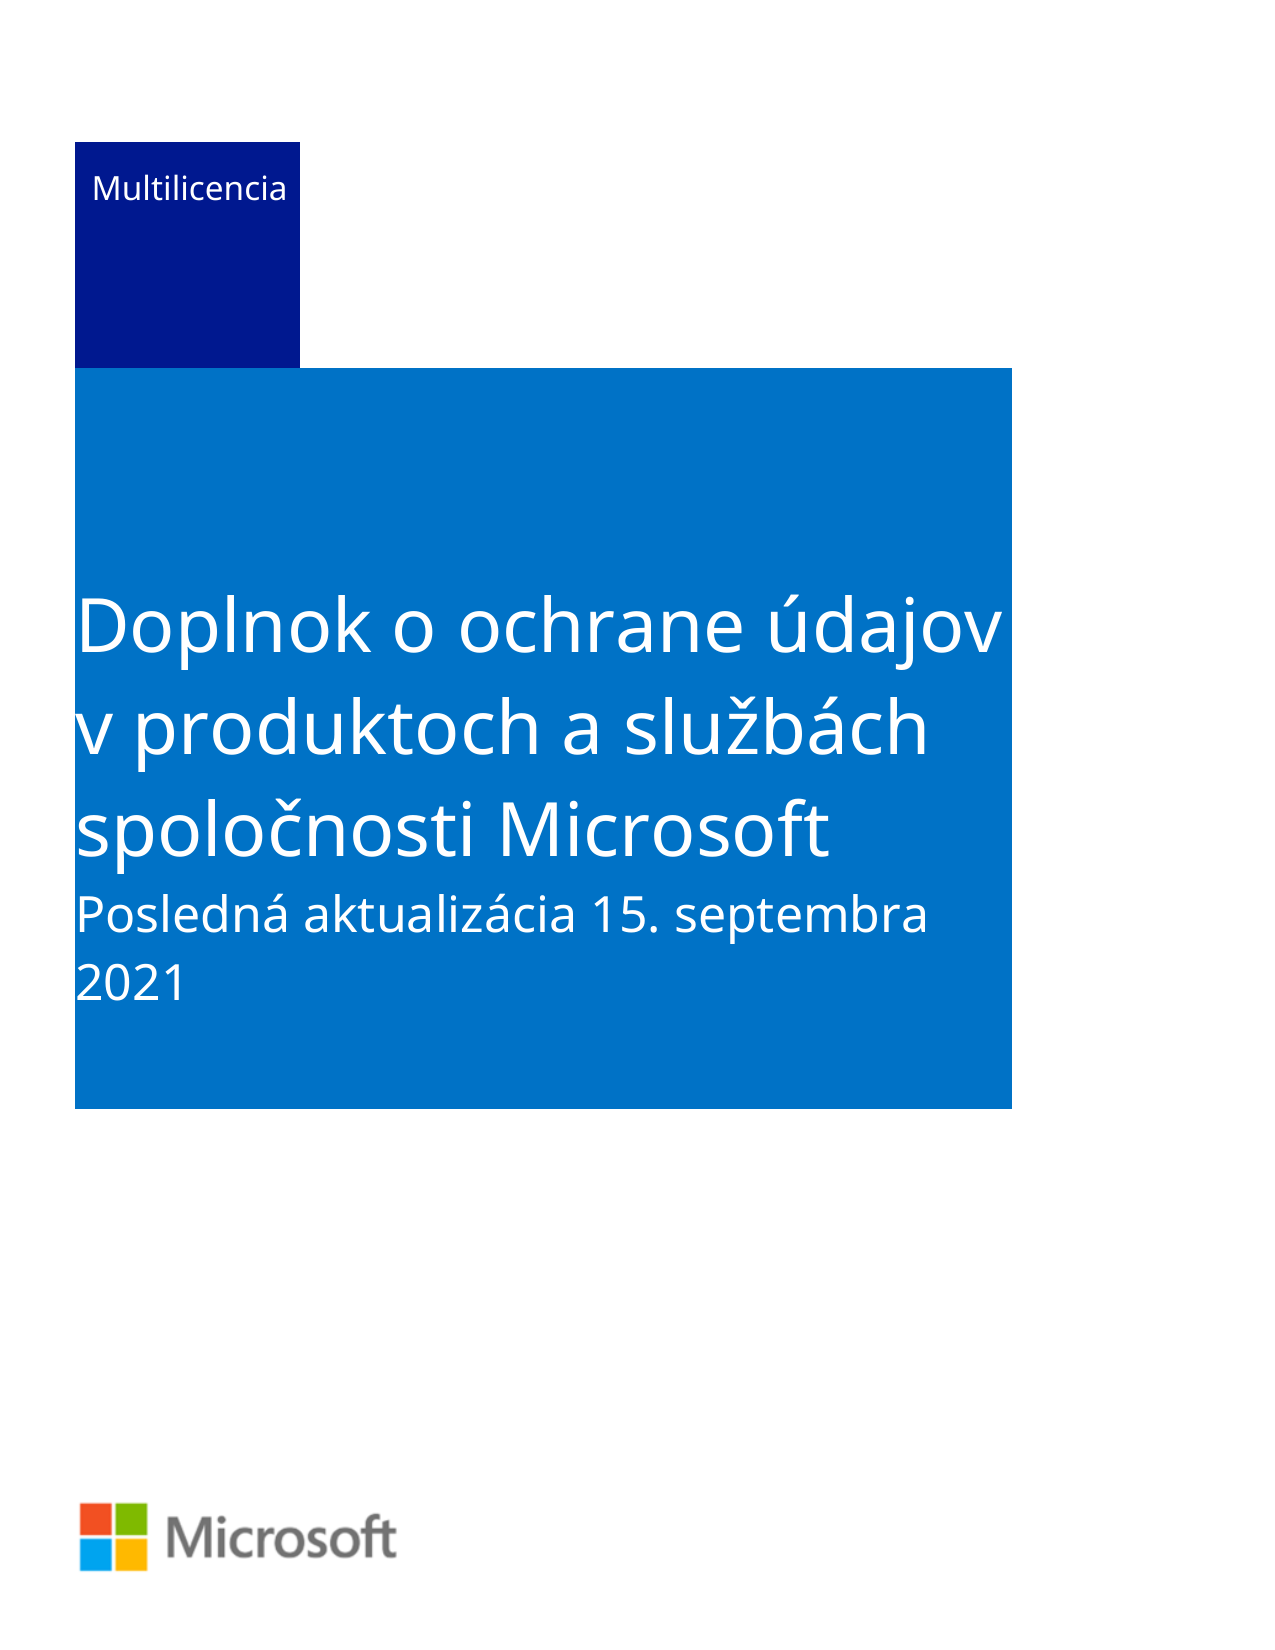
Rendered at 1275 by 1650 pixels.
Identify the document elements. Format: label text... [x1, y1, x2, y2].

list Multilicencia [75, 165, 300, 211]
list Doplnok o ochrane údajov v produktoch a službách spoločnosti Microsoft [75, 572, 1012, 879]
list Posledná aktualizácia 15. septembra 2021 [75, 879, 1012, 1015]
picture [75, 1500, 403, 1575]
